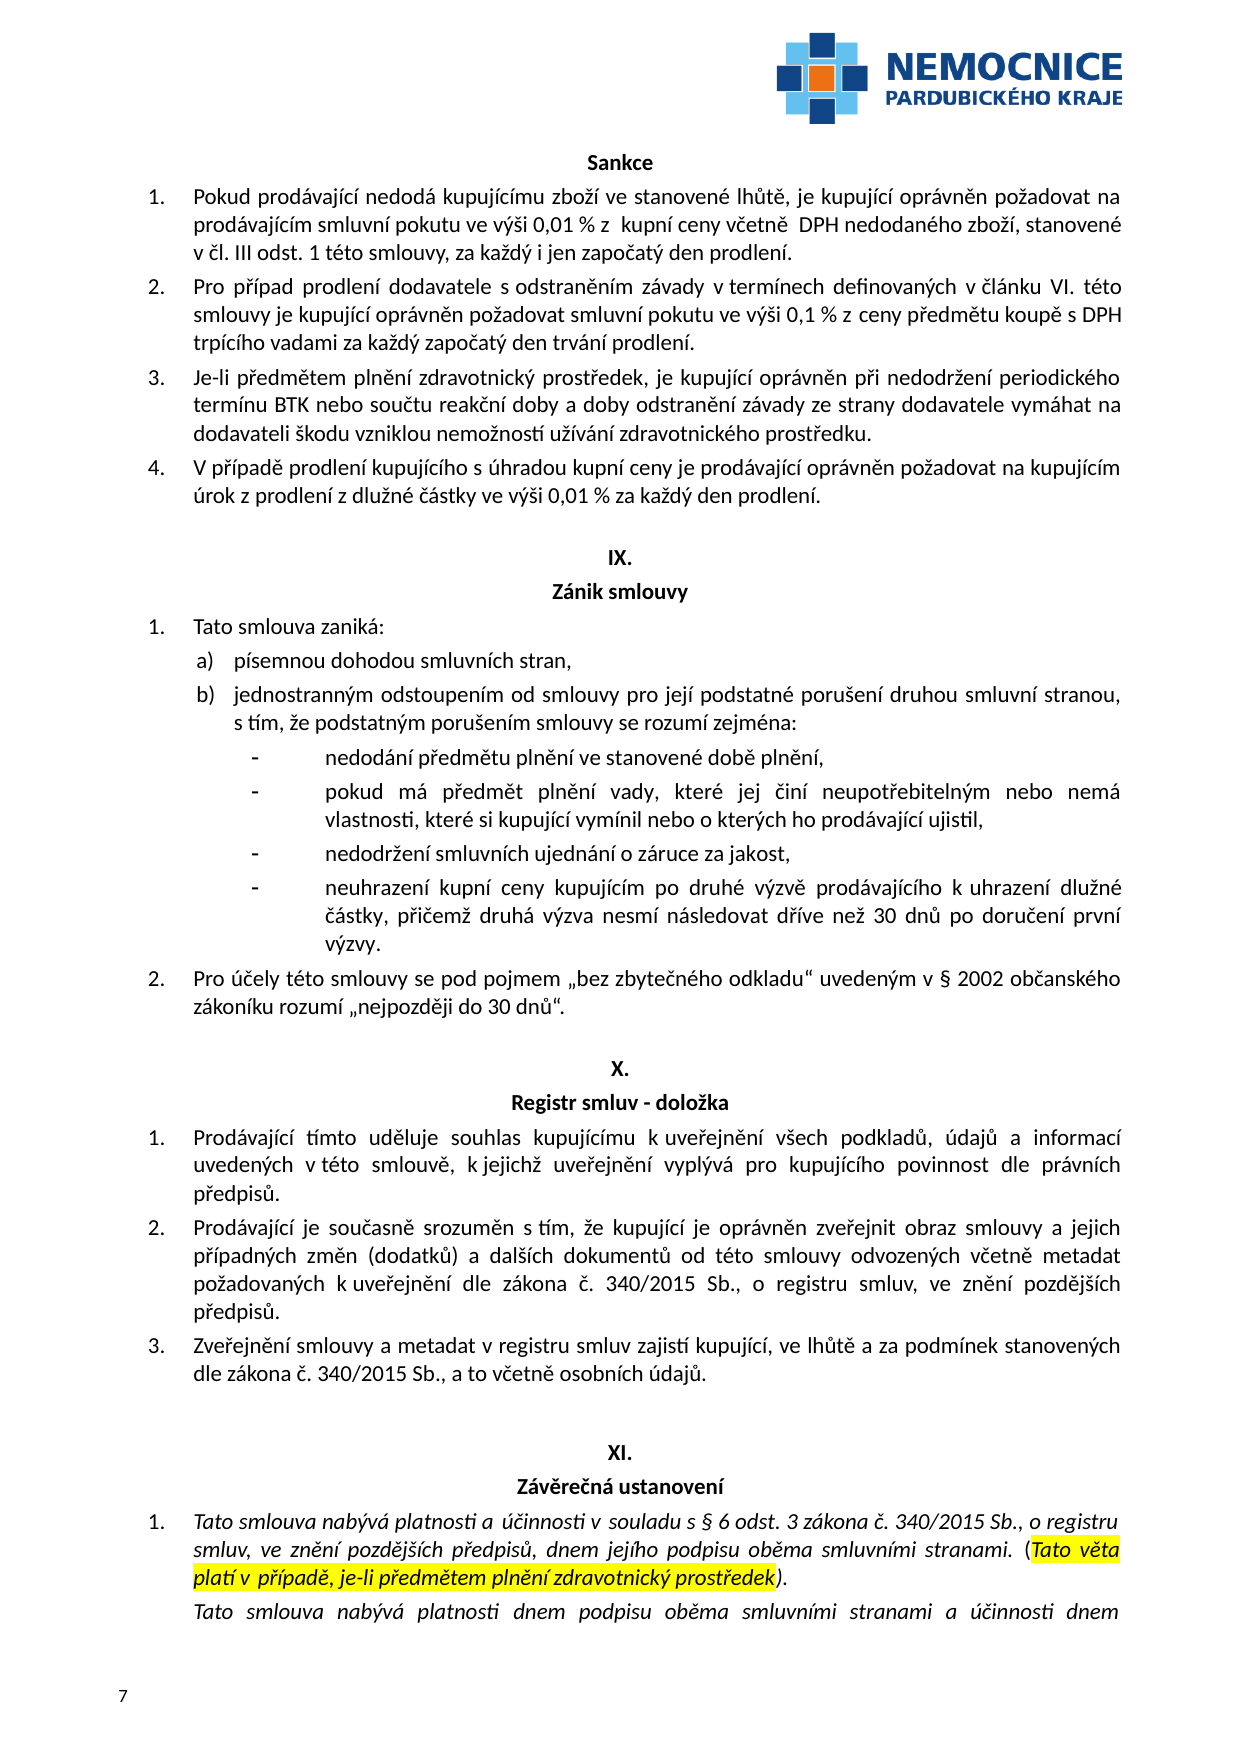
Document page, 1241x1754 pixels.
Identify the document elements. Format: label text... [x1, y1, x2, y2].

list Pro účely této smlouvy se pod pojmem „bez zbytečného odkladu“ uvedeným v § 2002 občanského zákoníku rozumí „nejpozději do 30 dnů“. [148, 964, 1122, 1020]
text X. [118, 1054, 1122, 1082]
list Prodávající tímto uděluje souhlas kupujícímu k uveřejnění všech podkladů, údajů a informací uvedených v této smlouvě, k jejichž uveřejnění vyplývá pro kupujícího povinnost dle právních předpisů. [148, 1123, 1122, 1207]
list písemnou dohodou smluvních stran, [196, 646, 1122, 674]
list pokud má předmět plnění vady, které jej činí neupotřebitelným nebo nemá vlastnosti, které si kupující vymínil nebo o kterých ho prodávající ujistil, [251, 777, 1122, 833]
list Pokud prodávající nedodá kupujícímu zboží ve stanovené lhůtě, je kupující oprávněn požadovat na prodávajícím smluvní pokutu ve výši 0,01 % z kupní ceny včetně DPH nedodaného zboží, stanovené v čl. III odst. 1 této smlouvy, za každý i jen započatý den prodlení. [148, 182, 1122, 266]
list neuhrazení kupní ceny kupujícím po druhé výzvě prodávajícího k uhrazení dlužné částky, přičemž druhá výzva nesmí následovat dříve než 30 dnů po doručení první výzvy. [251, 873, 1122, 957]
text Sankce [118, 148, 1122, 176]
text XI. [118, 1438, 1122, 1466]
list Prodávající je současně srozuměn s tím, že kupující je oprávněn zveřejnit obraz smlouvy a jejich případných změn (dodatků) a dalších dokumentů od této smlouvy odvozených včetně metadat požadovaných k uveřejnění dle zákona č. 340/2015 Sb., o registru smluv, ve znění pozdějších předpisů. [148, 1213, 1122, 1325]
text Závěrečná ustanovení [118, 1472, 1122, 1501]
list Tato smlouva zaniká: [148, 612, 1122, 640]
text IX. [118, 543, 1122, 571]
list Tato smlouva nabývá platnosti a účinnosti v souladu s § 6 odst. 3 zákona č. 340/2015 Sb., o registru smluv, ve znění pozdějších předpisů, dnem jejího podpisu oběma smluvními stranami. (Tato věta platí v případě, je-li předmětem plnění zdravotnický prostředek). [148, 1507, 1122, 1591]
picture [775, 32, 1123, 125]
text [193, 1597, 1122, 1625]
list nedodání předmětu plnění ve stanovené době plnění, [251, 743, 1122, 771]
text Zánik smlouvy [118, 577, 1122, 606]
list V případě prodlení kupujícího s úhradou kupní ceny je prodávající oprávněn požadovat na kupujícím úrok z prodlení z dlužné částky ve výši 0,01 % za každý den prodlení. [148, 453, 1122, 509]
list Zveřejnění smlouvy a metadat v registru smluv zajistí kupující, ve lhůtě a za podmínek stanovených dle zákona č. 340/2015 Sb., a to včetně osobních údajů. [148, 1331, 1122, 1387]
list jednostranným odstoupením od smlouvy pro její podstatné porušení druhou smluvní stranou, s tím, že podstatným porušením smlouvy se rozumí zejména: [196, 680, 1122, 736]
text Registr smluv - doložka [118, 1088, 1122, 1116]
list Je-li předmětem plnění zdravotnický prostředek, je kupující oprávněn při nedodržení periodického termínu BTK nebo součtu reakční doby a doby odstranění závady ze strany dodavatele vymáhat na dodavateli škodu vzniklou nemožností užívání zdravotnického prostředku. [148, 363, 1122, 447]
list Pro případ prodlení dodavatele s odstraněním závady v termínech definovaných v článku VI. této smlouvy je kupující oprávněn požadovat smluvní pokutu ve výši 0,1 % z ceny předmětu koupě s DPH trpícího vadami za každý započatý den trvání prodlení. [148, 272, 1122, 356]
list nedodržení smluvních ujednání o záruce za jakost, [251, 839, 1122, 867]
